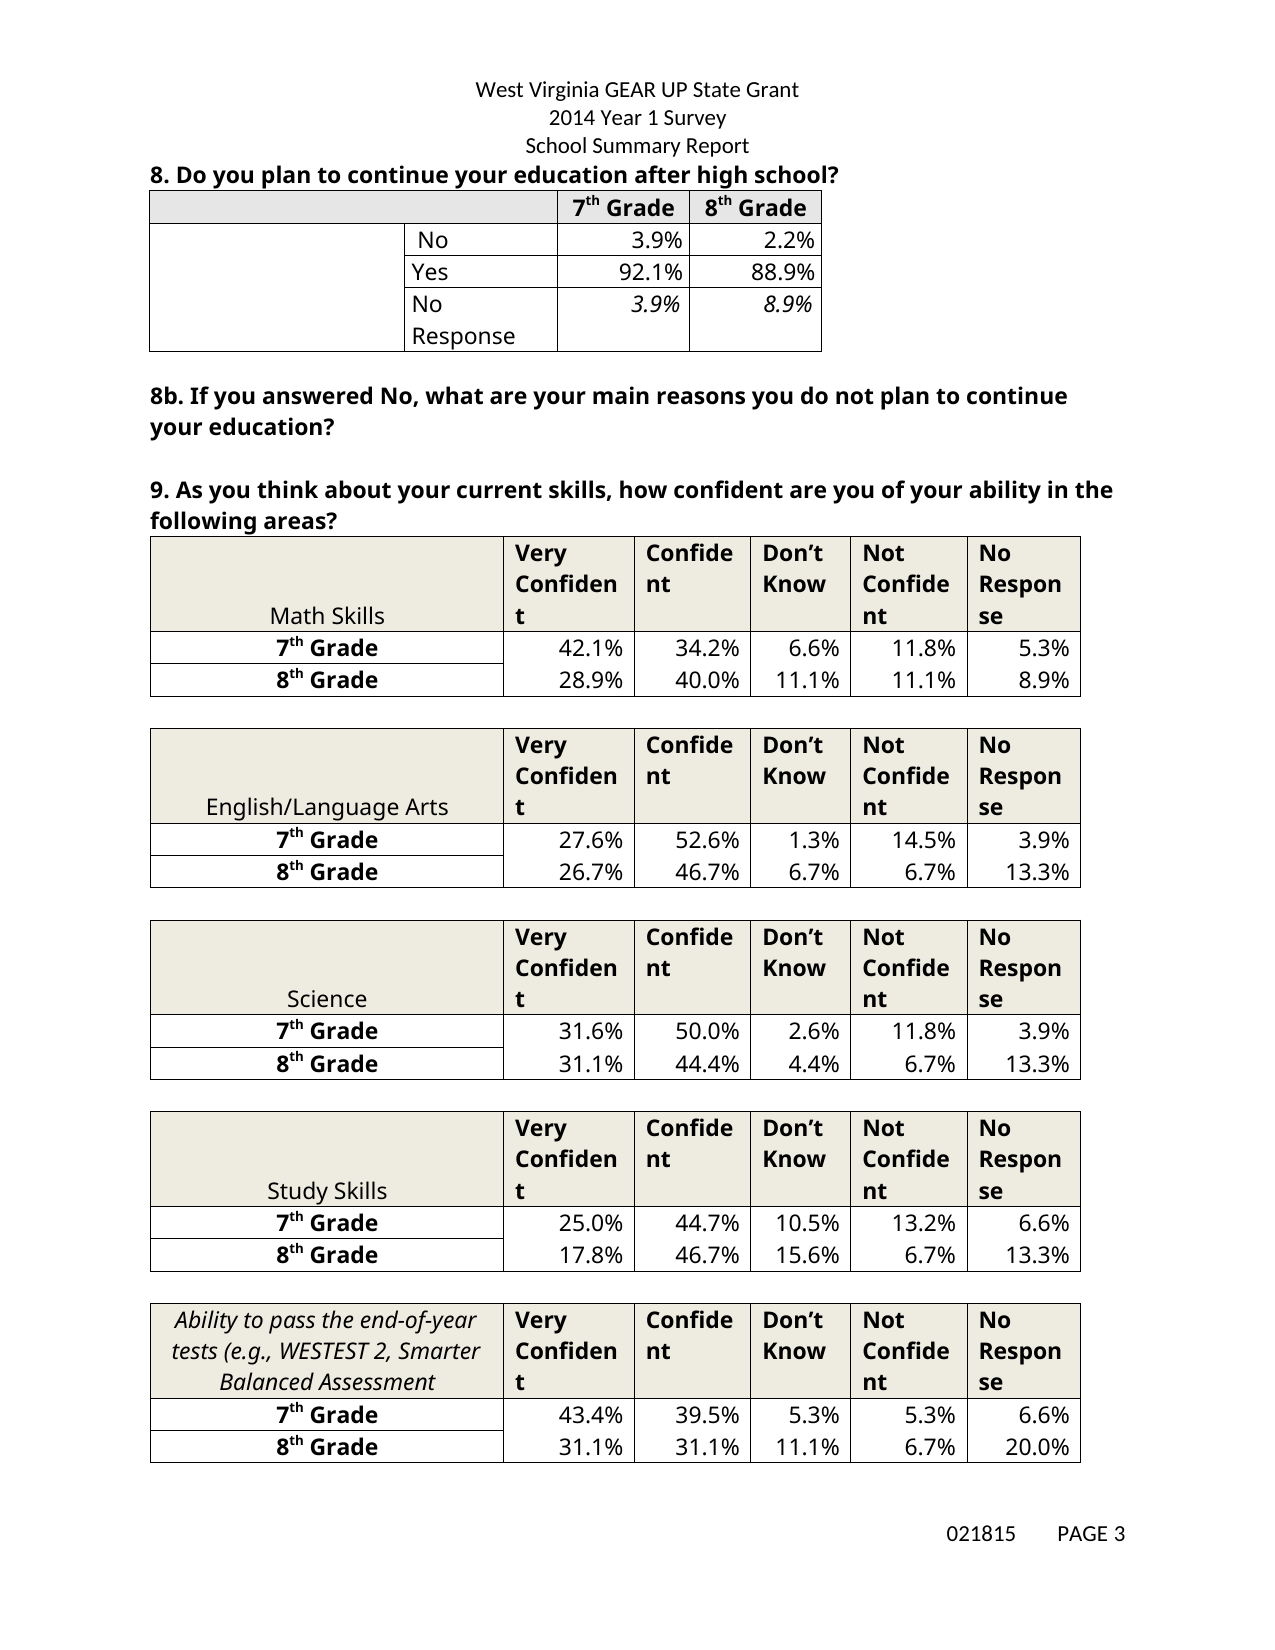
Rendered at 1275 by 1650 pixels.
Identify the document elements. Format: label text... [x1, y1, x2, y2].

table_header Not Confident [851, 1304, 967, 1398]
table_cell 6.7% [851, 1047, 967, 1079]
table_cell 5.3% [851, 1399, 967, 1430]
table_header Confident [635, 729, 750, 823]
table_cell 92.1% [558, 256, 689, 287]
table_cell 40.0% [635, 663, 750, 696]
table_cell 8th Grade [151, 1431, 503, 1462]
table_cell 31.1% [504, 1047, 634, 1079]
table_cell 11.1% [751, 663, 850, 696]
table_cell 8th Grade [151, 1048, 503, 1079]
table_cell 3.9% [968, 824, 1080, 855]
table_cell 8.9% [690, 288, 821, 351]
table_header Don’t Know [751, 1304, 850, 1398]
table_cell 7th Grade [151, 1015, 503, 1047]
table_cell 3.9% [968, 1015, 1080, 1047]
table_cell 2.2% [690, 224, 821, 255]
table_cell 88.9% [690, 256, 821, 287]
table_header No Response [968, 537, 1080, 631]
table_header Don’t Know [751, 1112, 850, 1206]
table_cell 3.9% [558, 288, 689, 351]
table_cell 15.6% [751, 1238, 850, 1271]
table_cell 6.7% [851, 855, 967, 887]
table_header Very Confident [504, 537, 634, 631]
table_cell 34.2% [635, 632, 750, 663]
table_cell 26.7% [504, 855, 634, 887]
table_cell 20.0% [968, 1430, 1080, 1462]
table_header Very Confident [504, 1112, 634, 1206]
table_cell 7th Grade [151, 1399, 503, 1430]
table_cell 42.1% [504, 632, 634, 663]
table_cell 11.1% [751, 1430, 850, 1462]
table_header 7th Grade [558, 191, 689, 223]
table_header Very Confident [504, 729, 634, 823]
table_header Very Confident [504, 1304, 634, 1398]
table_cell 25.0% [504, 1207, 634, 1238]
table_cell 6.7% [751, 855, 850, 887]
table_header No Response [968, 921, 1080, 1014]
table_header [150, 191, 557, 223]
table_header Not Confident [851, 729, 967, 823]
table_cell 7th Grade [151, 824, 503, 855]
table_header Very Confident [504, 921, 634, 1014]
table_cell 50.0% [635, 1015, 750, 1047]
table_cell 10.5% [751, 1207, 850, 1238]
table_cell 8th Grade [151, 856, 503, 887]
table_cell 27.6% [504, 824, 634, 855]
table_cell 13.2% [851, 1207, 967, 1238]
table_cell 52.6% [635, 824, 750, 855]
table_cell 11.8% [851, 632, 967, 663]
table_header Don’t Know [751, 921, 850, 1014]
table_cell 3.9% [558, 224, 689, 255]
table_cell 6.6% [751, 632, 850, 663]
table_cell 13.3% [968, 855, 1080, 887]
table_header Confident [635, 1112, 750, 1206]
table_cell 31.6% [504, 1015, 634, 1047]
table_header Don’t Know [751, 537, 850, 631]
table_cell 39.5% [635, 1399, 750, 1430]
table_cell 7th Grade [151, 1207, 503, 1238]
table_cell No Response [405, 288, 557, 351]
table_cell 14.5% [851, 824, 967, 855]
table_cell 6.6% [968, 1207, 1080, 1238]
table_cell 6.6% [968, 1399, 1080, 1430]
table_cell 8.9% [968, 663, 1080, 696]
table_header No Response [968, 729, 1080, 823]
table_cell 5.3% [968, 632, 1080, 663]
table_header Math Skills [151, 537, 503, 631]
table_cell 28.9% [504, 663, 634, 696]
table_cell 8th Grade [151, 1239, 503, 1271]
table_cell 46.7% [635, 1238, 750, 1271]
table_cell 6.7% [851, 1430, 967, 1462]
table_header Ability to pass the end-of-year tests (e.g., WESTEST 2, Smarter Balanced Assessment [151, 1304, 503, 1398]
table_cell 11.8% [851, 1015, 967, 1047]
table_header Not Confident [851, 537, 967, 631]
table_header No Response [968, 1112, 1080, 1206]
table_cell 4.4% [751, 1047, 850, 1079]
table_header Not Confident [851, 1112, 967, 1206]
table_cell [150, 224, 404, 351]
table_cell 44.4% [635, 1047, 750, 1079]
table_cell 43.4% [504, 1399, 634, 1430]
text 9. As you think about your current skills, how confident are you of your ability in the following areas? [150, 474, 1125, 536]
table_header English/Language Arts [151, 729, 503, 823]
table_cell 8th Grade [151, 664, 503, 696]
table_cell 17.8% [504, 1238, 634, 1271]
table_cell No [405, 224, 557, 255]
table_cell Yes [405, 256, 557, 287]
table_cell 1.3% [751, 824, 850, 855]
table_cell 46.7% [635, 855, 750, 887]
table_cell 31.1% [504, 1430, 634, 1462]
table_cell 6.7% [851, 1238, 967, 1271]
text 8b. If you answered No, what are your main reasons you do not plan to continue your education? [150, 380, 1125, 442]
table_cell 13.3% [968, 1238, 1080, 1271]
table_cell 2.6% [751, 1015, 850, 1047]
table_cell 7th Grade [151, 632, 503, 663]
table_header Don’t Know [751, 729, 850, 823]
table_cell 31.1% [635, 1430, 750, 1462]
text 8. Do you plan to continue your education after high school? [150, 159, 1125, 190]
table_cell 5.3% [751, 1399, 850, 1430]
table_header Confident [635, 1304, 750, 1398]
table_header No Response [968, 1304, 1080, 1398]
table_header Study Skills [151, 1112, 503, 1206]
table_header Science [151, 921, 503, 1014]
table_header Confident [635, 921, 750, 1014]
table_cell 13.3% [968, 1047, 1080, 1079]
table_cell 44.7% [635, 1207, 750, 1238]
table_header Not Confident [851, 921, 967, 1014]
table_header Confident [635, 537, 750, 631]
table_header 8th Grade [690, 191, 821, 223]
table_cell 11.1% [851, 663, 967, 696]
